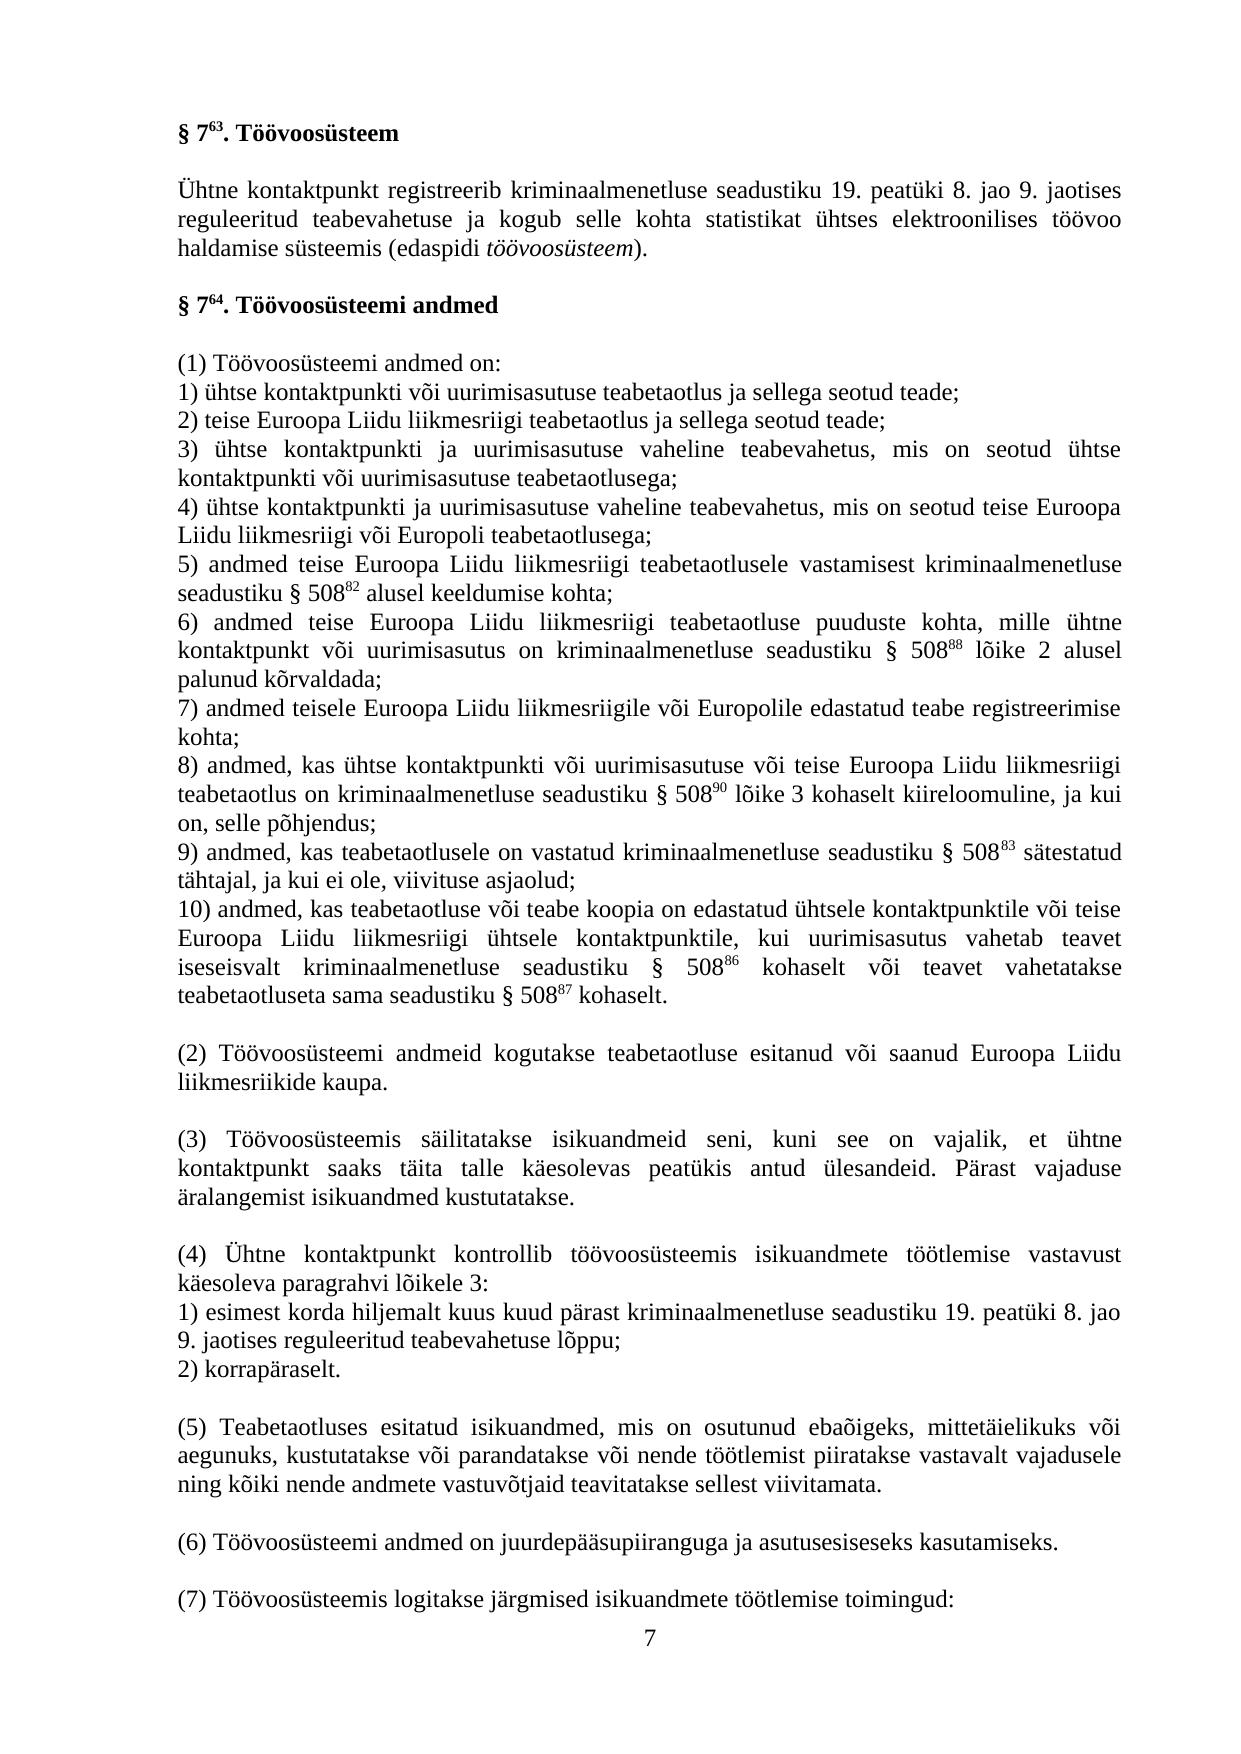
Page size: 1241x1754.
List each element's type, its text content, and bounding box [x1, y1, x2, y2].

text § 764. Töövoosüsteemi andmed [177, 291, 1122, 319]
text 3) ühtse kontaktpunkti ja uurimisasutuse vaheline teabevahetus, mis on seotud ühtse kontaktpunkti või uurimisasutuse teabetaotlusega; [177, 434, 1122, 492]
text (7) Töövoosüsteemis logitakse järgmised isikuandmete töötlemise toimingud: [177, 1584, 1122, 1613]
text 5) andmed teise Euroopa Liidu liikmesriigi teabetaotlusele vastamisest kriminaalmenetluse seadustiku § 50882 alusel keeldumise kohta; [177, 549, 1122, 607]
text (1) Töövoosüsteemi andmed on: [177, 348, 1122, 377]
text 1) esimest korda hiljemalt kuus kuud pärast kriminaalmenetluse seadustiku 19. peatüki 8. jao 9. jaotises reguleeritud teabevahetuse lõppu; [177, 1297, 1122, 1354]
text (2) Töövoosüsteemi andmeid kogutakse teabetaotluse esitanud või saanud Euroopa Liidu liikmesriikide kaupa. [177, 1038, 1122, 1096]
text 9) andmed, kas teabetaotlusele on vastatud kriminaalmenetluse seadustiku § 50883 sätestatud tähtajal, ja kui ei ole, viivituse asjaolud; [177, 837, 1122, 894]
text § 763. Töövoosüsteem [177, 118, 1122, 147]
text 2) teise Euroopa Liidu liikmesriigi teabetaotlus ja sellega seotud teade; [177, 406, 1122, 434]
text 10) andmed, kas teabetaotluse või teabe koopia on edastatud ühtsele kontaktpunktile või teise Euroopa Liidu liikmesriigi ühtsele kontaktpunktile, kui uurimisasutus vahetab teavet iseseisvalt kriminaalmenetluse seadustiku § 50886 kohaselt või teavet vahetatakse teabetaotluseta sama seadustiku § 50887 kohaselt. [177, 894, 1122, 1009]
text 7) andmed teisele Euroopa Liidu liikmesriigile või Europolile edastatud teabe registreerimise kohta; [177, 693, 1122, 751]
text 2) korrapäraselt. [177, 1354, 1122, 1383]
text 4) ühtse kontaktpunkti ja uurimisasutuse vaheline teabevahetus, mis on seotud teise Euroopa Liidu liikmesriigi või Europoli teabetaotlusega; [177, 492, 1122, 549]
text (6) Töövoosüsteemi andmed on juurdepääsupiiranguga ja asutusesiseseks kasutamiseks. [177, 1527, 1122, 1556]
text 1) ühtse kontaktpunkti või uurimisasutuse teabetaotlus ja sellega seotud teade; [177, 377, 1122, 406]
text (4) Ühtne kontaktpunkt kontrollib töövoosüsteemis isikuandmete töötlemise vastavust käesoleva paragrahvi lõikele 3: [177, 1239, 1122, 1297]
text Ühtne kontaktpunkt registreerib kriminaalmenetluse seadustiku 19. peatüki 8. jao 9. jaotises reguleeritud teabevahetuse ja kogub selle kohta statistikat ühtses elektroonilises töövoo haldamise süsteemis (edaspidi töövoosüsteem). [177, 176, 1122, 262]
text (5) Teabetaotluses esitatud isikuandmed, mis on osutunud ebaõigeks, mittetäielikuks või aegunuks, kustutatakse või parandatakse või nende töötlemist piiratakse vastavalt vajadusele ning kõiki nende andmete vastuvõtjaid teavitatakse sellest viivitamata. [177, 1412, 1122, 1498]
text 8) andmed, kas ühtse kontaktpunkti või uurimisasutuse või teise Euroopa Liidu liikmesriigi teabetaotlus on kriminaalmenetluse seadustiku § 50890 lõike 3 kohaselt kiireloomuline, ja kui on, selle põhjendus; [177, 751, 1122, 837]
text 6) andmed teise Euroopa Liidu liikmesriigi teabetaotluse puuduste kohta, mille ühtne kontaktpunkt või uurimisasutus on kriminaalmenetluse seadustiku § 50888 lõike 2 alusel palunud kõrvaldada; [177, 607, 1122, 693]
text (3) Töövoosüsteemis säilitatakse isikuandmeid seni, kuni see on vajalik, et ühtne kontaktpunkt saaks täita talle käesolevas peatükis antud ülesandeid. Pärast vajaduse äralangemist isikuandmed kustutatakse. [177, 1124, 1122, 1211]
